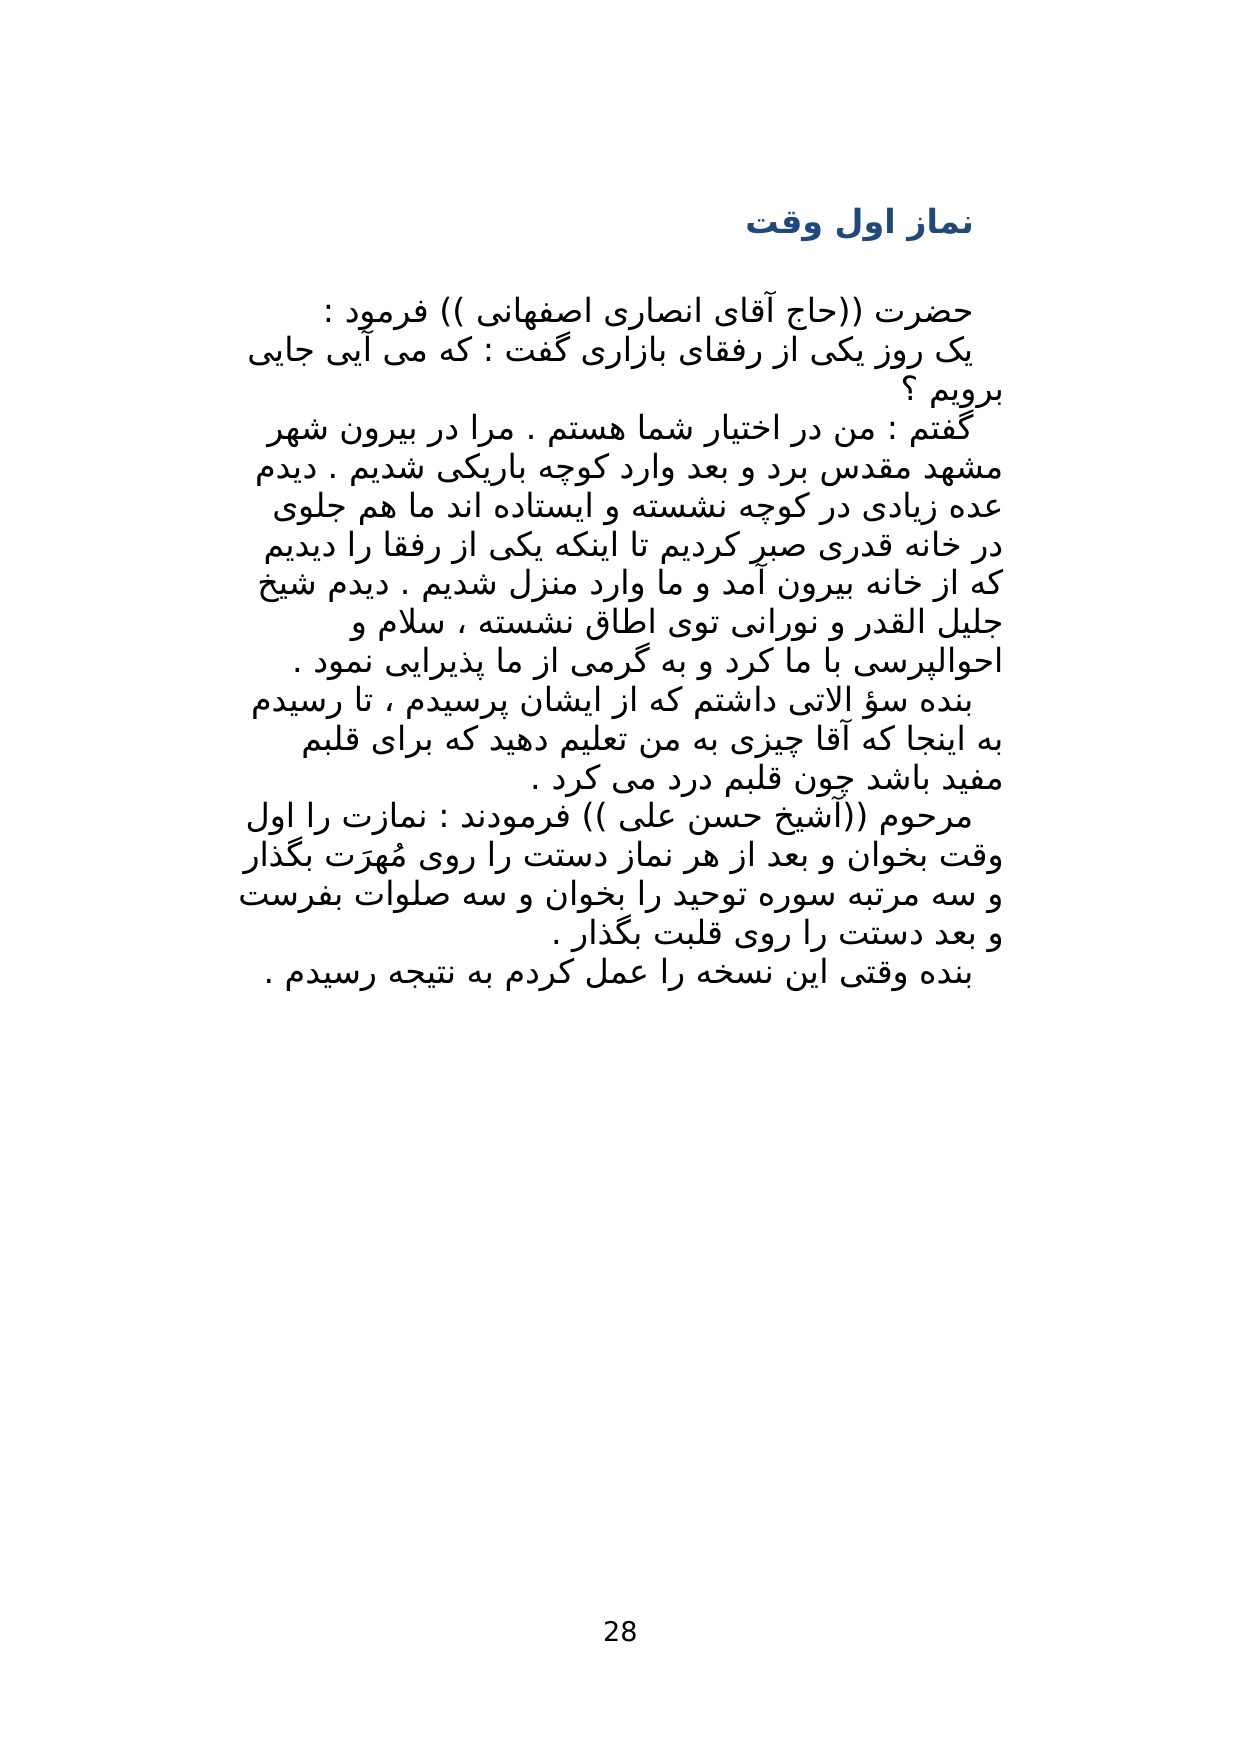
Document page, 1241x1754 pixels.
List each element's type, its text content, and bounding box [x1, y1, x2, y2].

text مرحوم ((آشیخ حسن علی )) فرمودند : نمازت را اول وقت بخوان و بعد از هر نماز دستت را روی مُهرَت بگذار و سه مرتبه سوره توحید را بخوان و سه صلوات بفرست و بعد دستت را روی قلبت بگذار . [236, 797, 1004, 952]
text بنده سؤ الاتی داشتم که از ایشان پرسیدم ، تا رسیدم به اینجا که آقا چیزی به من تعلیم دهید که برای قلبم مفید باشد چون قلبم درد می کرد . [236, 680, 1004, 797]
text گفتم : من در اختیار شما هستم . مرا در بیرون شهر مشهد مقدس برد و بعد وارد کوچه باریکی شدیم . دیدم عده زیادی در کوچه نشسته و ایستاده اند ما هم جلوی در خانه قدری صبر کردیم تا اینکه یکی از رفقا را دیدیم که از خانه بیرون آمد و ما وارد منزل شدیم . دیدم شیخ جلیل القدر و نورانی توی اطاق نشسته ، سلام و احوالپرسی با ما کرد و به گرمی از ما پذیرایی نمود . [236, 408, 1004, 680]
text حضرت ((حاج آقای انصاری اصفهانی )) فرمود : [236, 292, 1004, 331]
text یک روز یکی از رفقای بازاری گفت : که می آیی جایی برویم ؟ [236, 331, 1004, 408]
text بنده وقتی این نسخه را عمل کردم به نتیجه رسیدم . [236, 952, 1004, 991]
subtitle نماز اول وقت [236, 202, 1004, 241]
